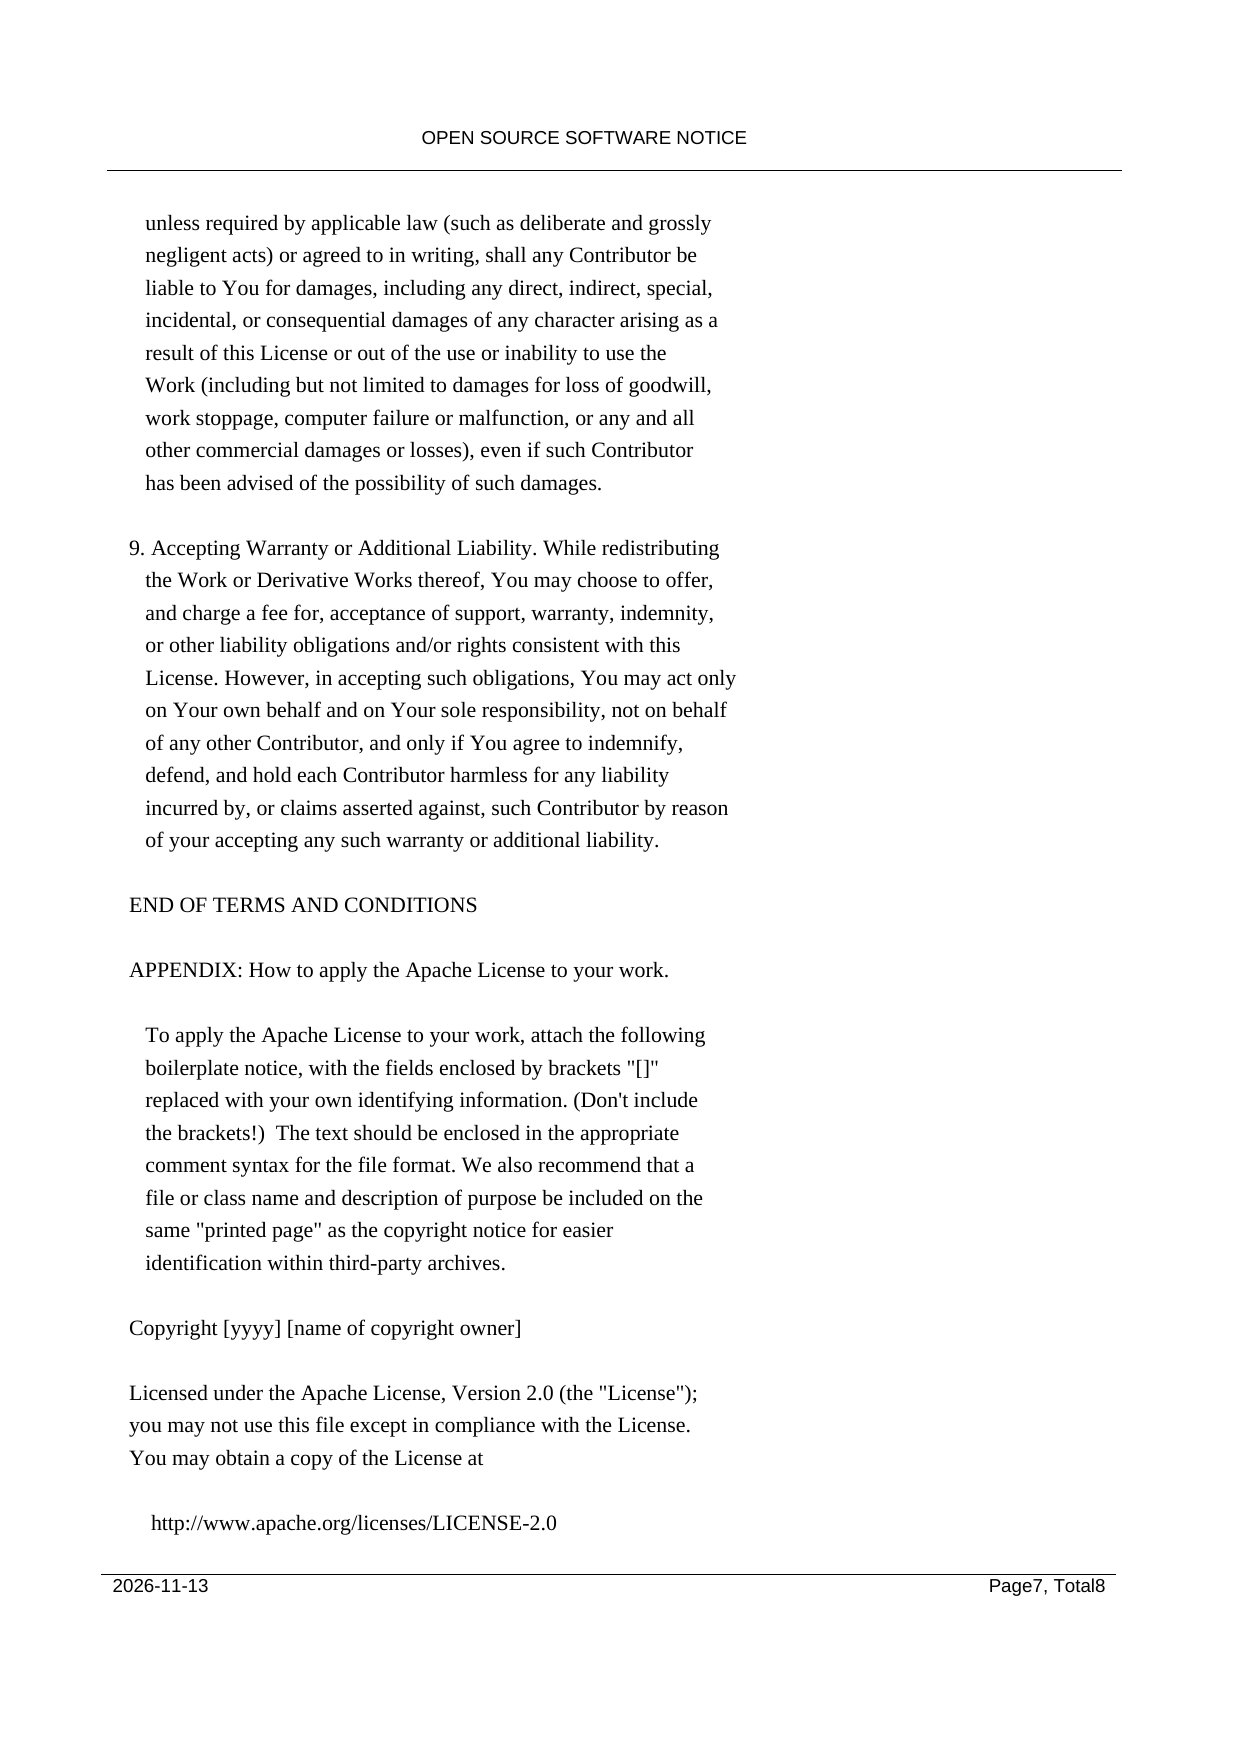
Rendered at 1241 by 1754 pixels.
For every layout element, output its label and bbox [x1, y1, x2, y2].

text [112, 206, 1128, 1539]
